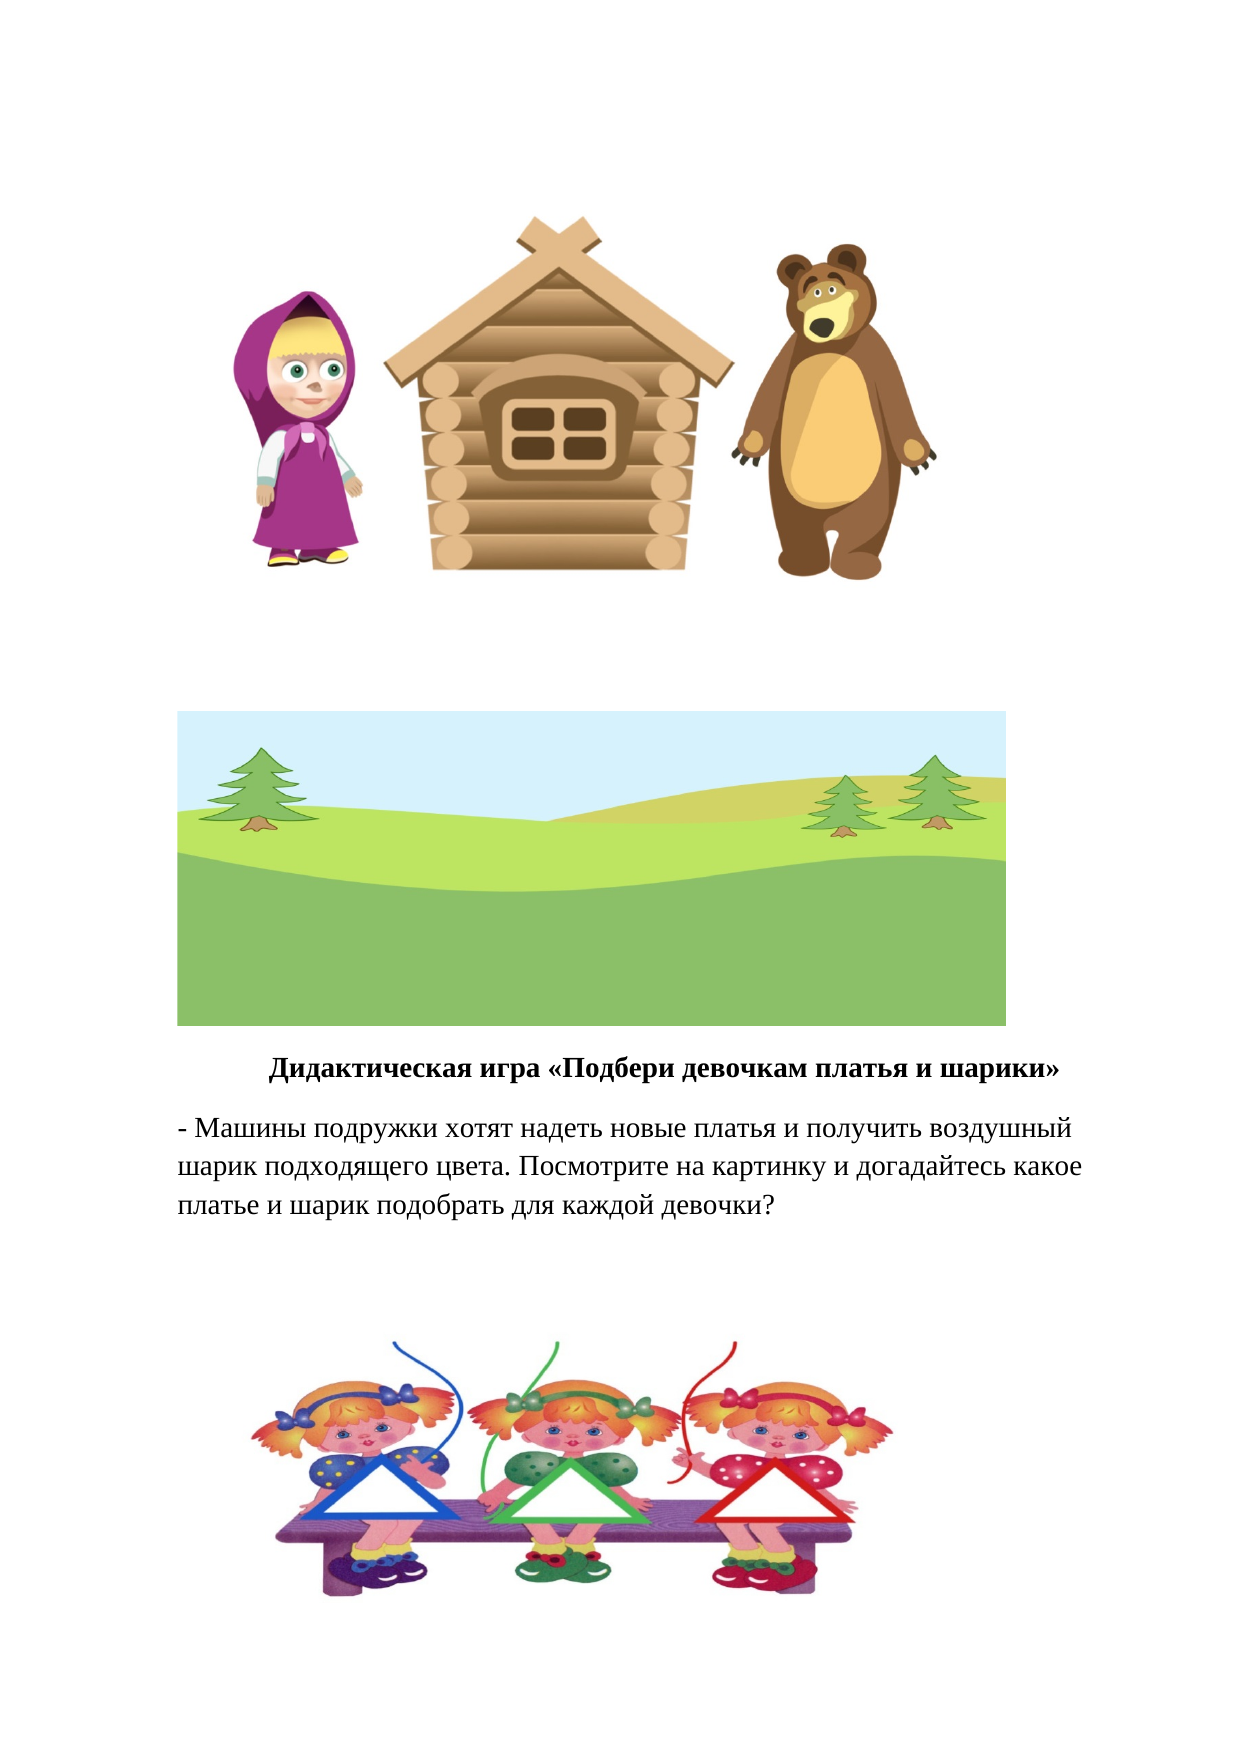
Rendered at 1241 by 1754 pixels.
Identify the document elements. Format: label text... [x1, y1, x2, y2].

picture [177, 711, 1006, 1026]
picture [177, 1246, 973, 1603]
picture [177, 118, 982, 687]
text - Машины подружки хотят надеть новые платья и получить воздушный шарик подходящего цвета. Посмотрите на картинку и догадайтесь какое платье и шарик подобрать для каждой девочки? [177, 1110, 1152, 1220]
text Дидактическая игра «Подбери девочкам платья и шарики» [177, 1050, 1152, 1084]
